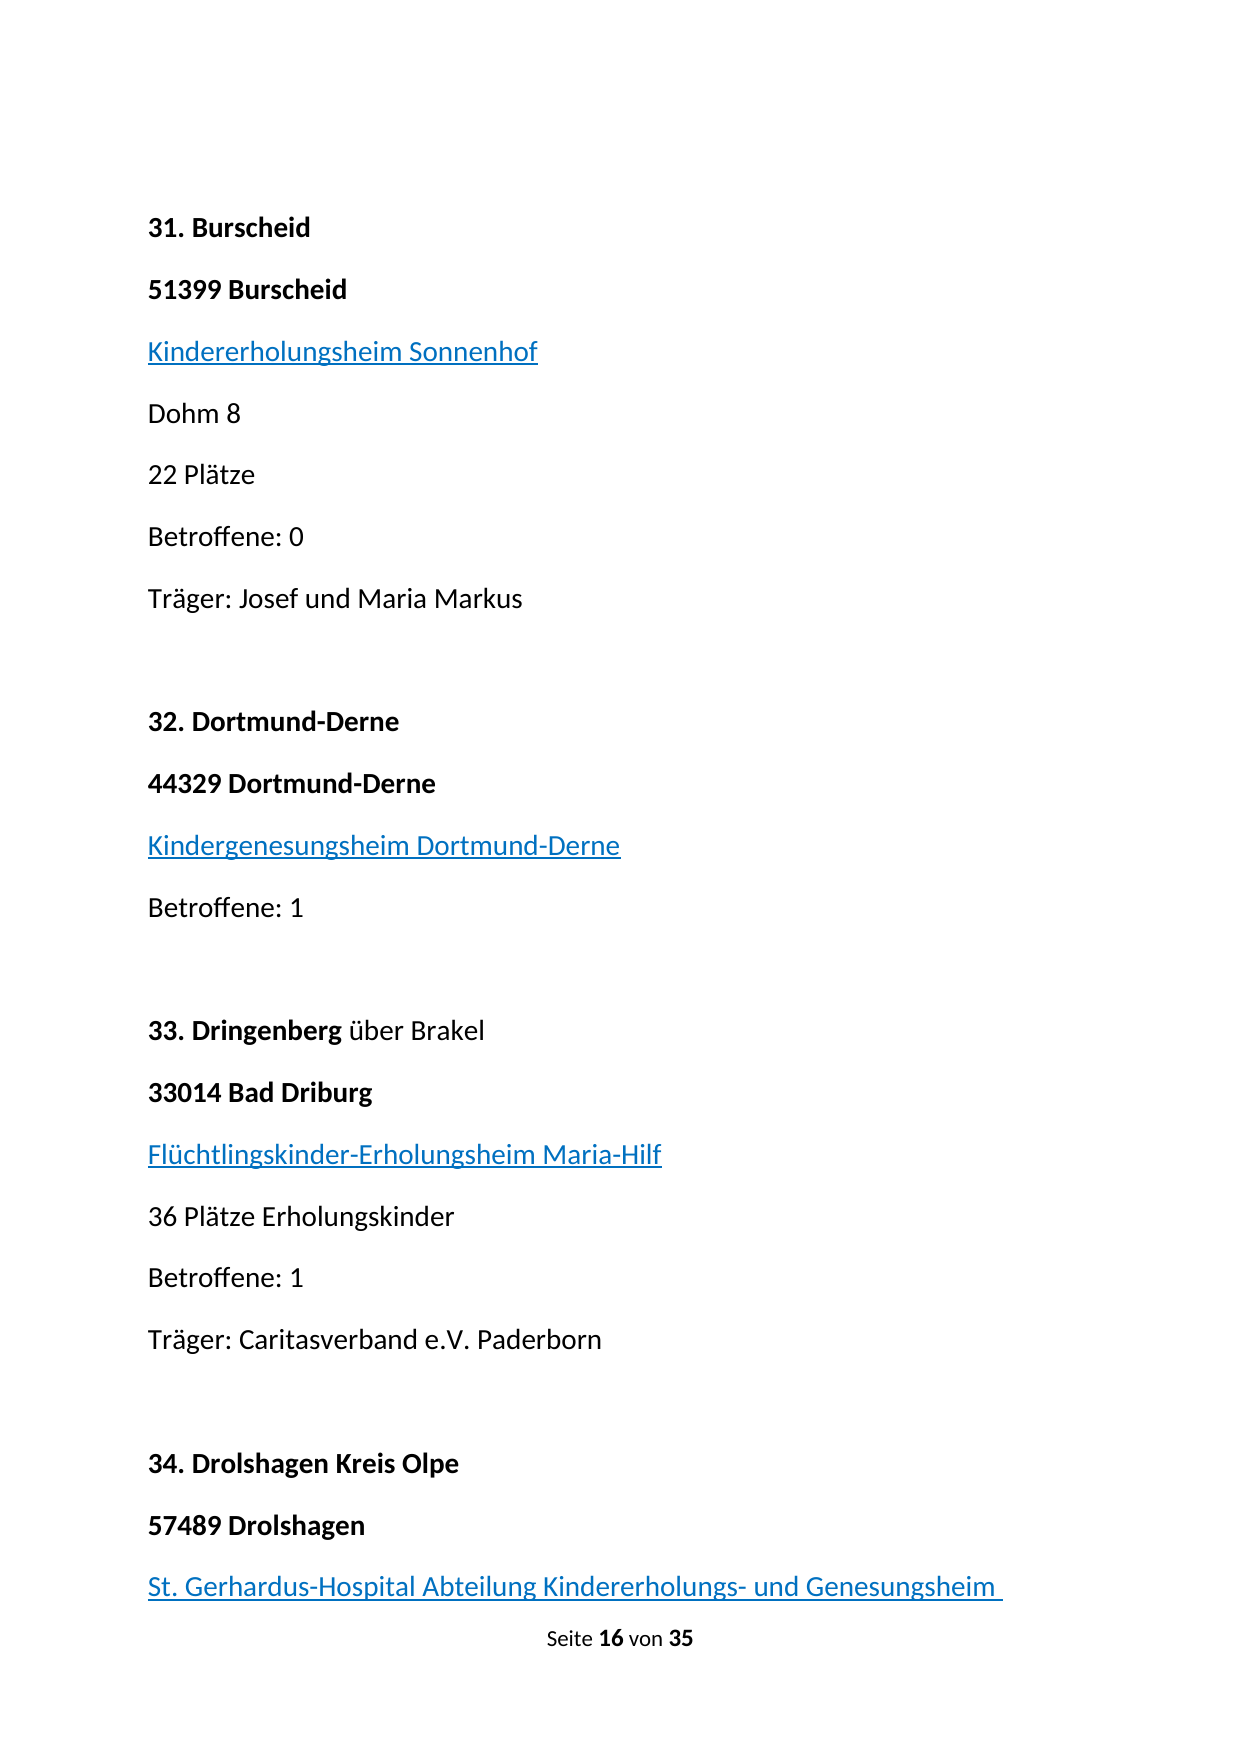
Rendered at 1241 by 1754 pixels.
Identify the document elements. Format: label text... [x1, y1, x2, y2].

text St. Gerhardus-Hospital Abteilung Kindererholungs- und Genesungsheim [148, 1568, 1093, 1604]
text 34. Drolshagen Kreis Olpe [148, 1445, 1093, 1480]
text 33. Dringenberg über Brakel [148, 1012, 1093, 1048]
text Träger: Josef und Maria Markus [148, 580, 1093, 616]
text 44329 Dortmund-Derne [148, 765, 1093, 801]
text 33014 Bad Driburg [148, 1074, 1093, 1110]
text Träger: Caritasverband e.V. Paderborn [148, 1321, 1093, 1357]
text 31. Burscheid [148, 209, 1093, 245]
text Flüchtlingskinder-Erholungsheim Maria-Hilf [148, 1136, 1093, 1172]
text Betroffene: 1 [148, 1259, 1093, 1295]
text Kindererholungsheim Sonnenhof [148, 333, 1093, 368]
text 32. Dortmund-Derne [148, 703, 1093, 739]
text Dohm 8 [148, 395, 1093, 430]
text 51399 Burscheid [148, 271, 1093, 307]
text Kindergenesungsheim Dortmund-Derne [148, 827, 1093, 863]
text 57489 Drolshagen [148, 1507, 1093, 1542]
text Betroffene: 1 [148, 889, 1093, 924]
text Betroffene: 0 [148, 518, 1093, 554]
text 36 Plätze Erholungskinder [148, 1198, 1093, 1233]
text 22 Plätze [148, 456, 1093, 492]
